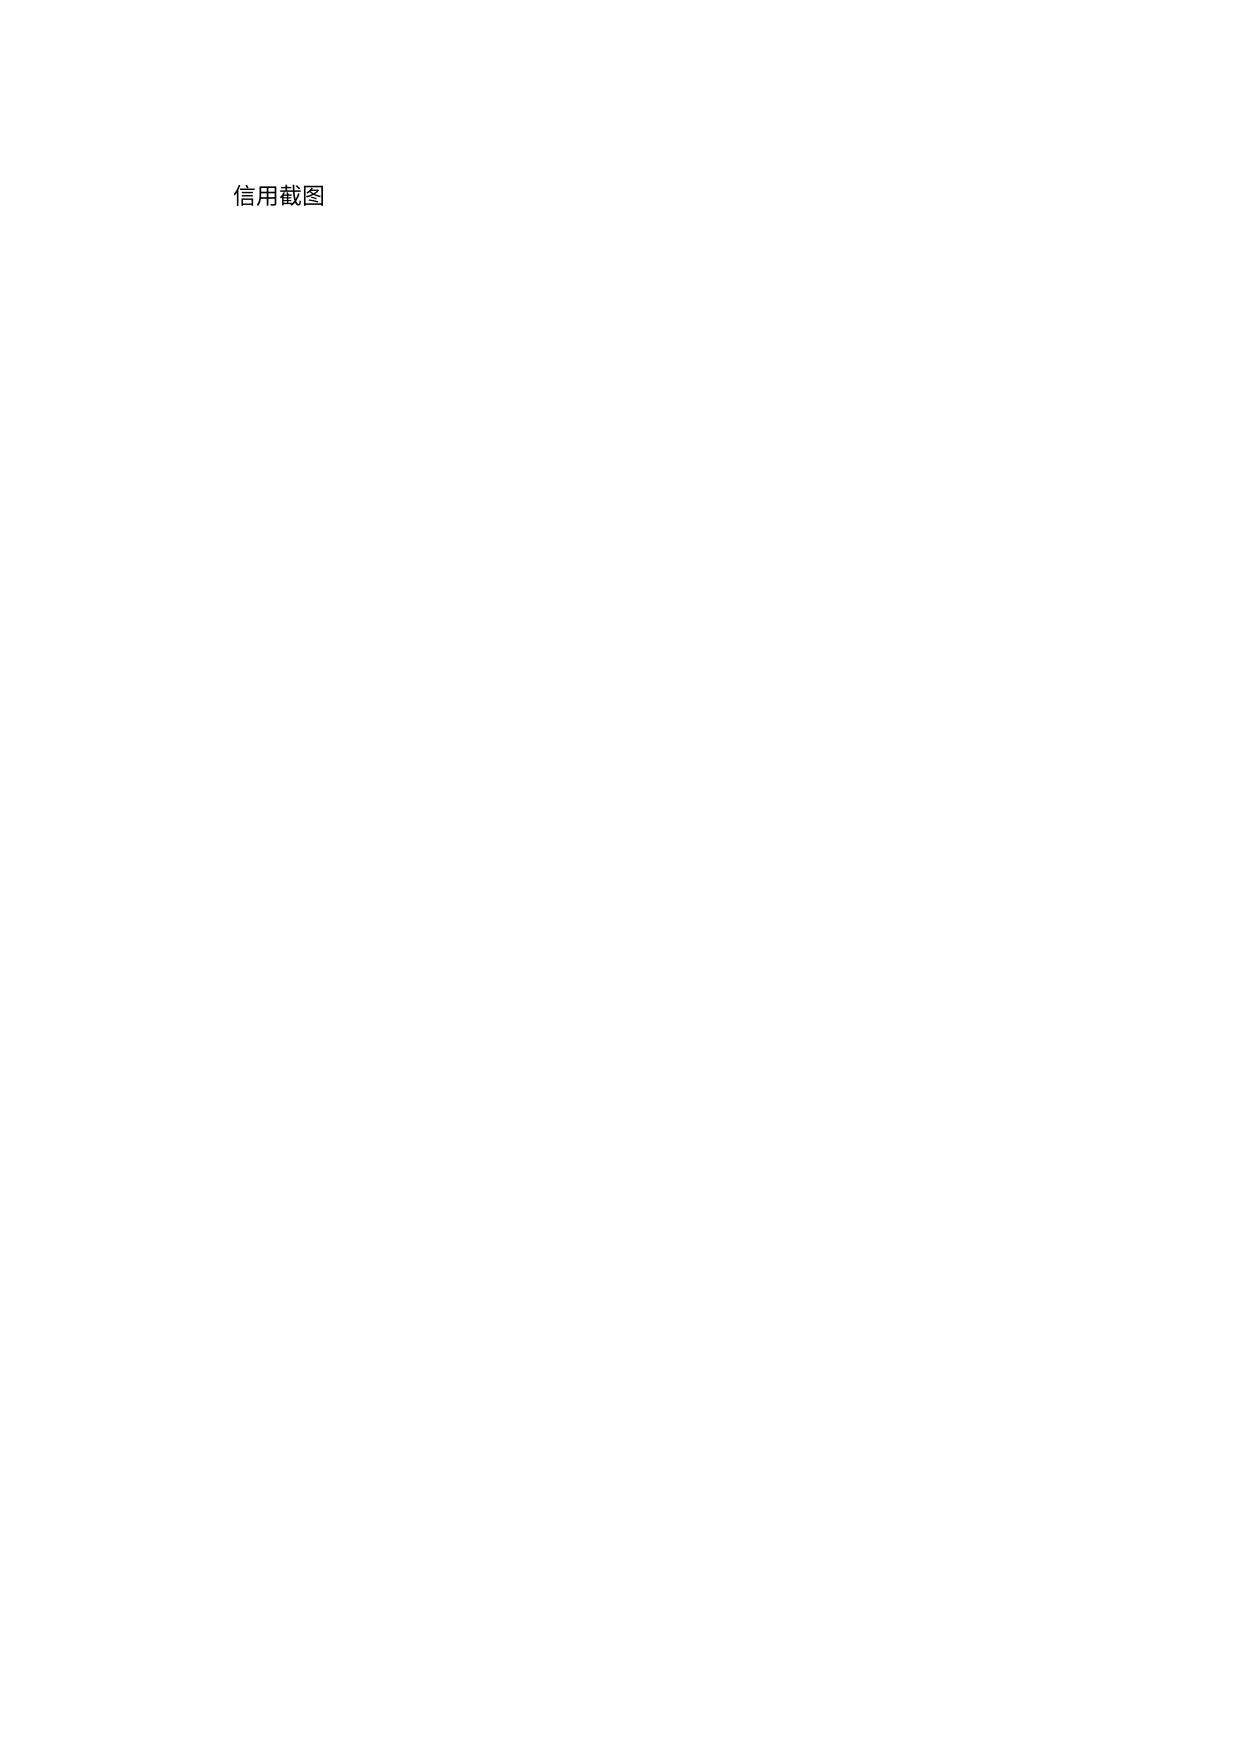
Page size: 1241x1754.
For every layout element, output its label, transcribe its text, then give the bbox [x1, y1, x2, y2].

text 信用截图 [187, 162, 1053, 227]
